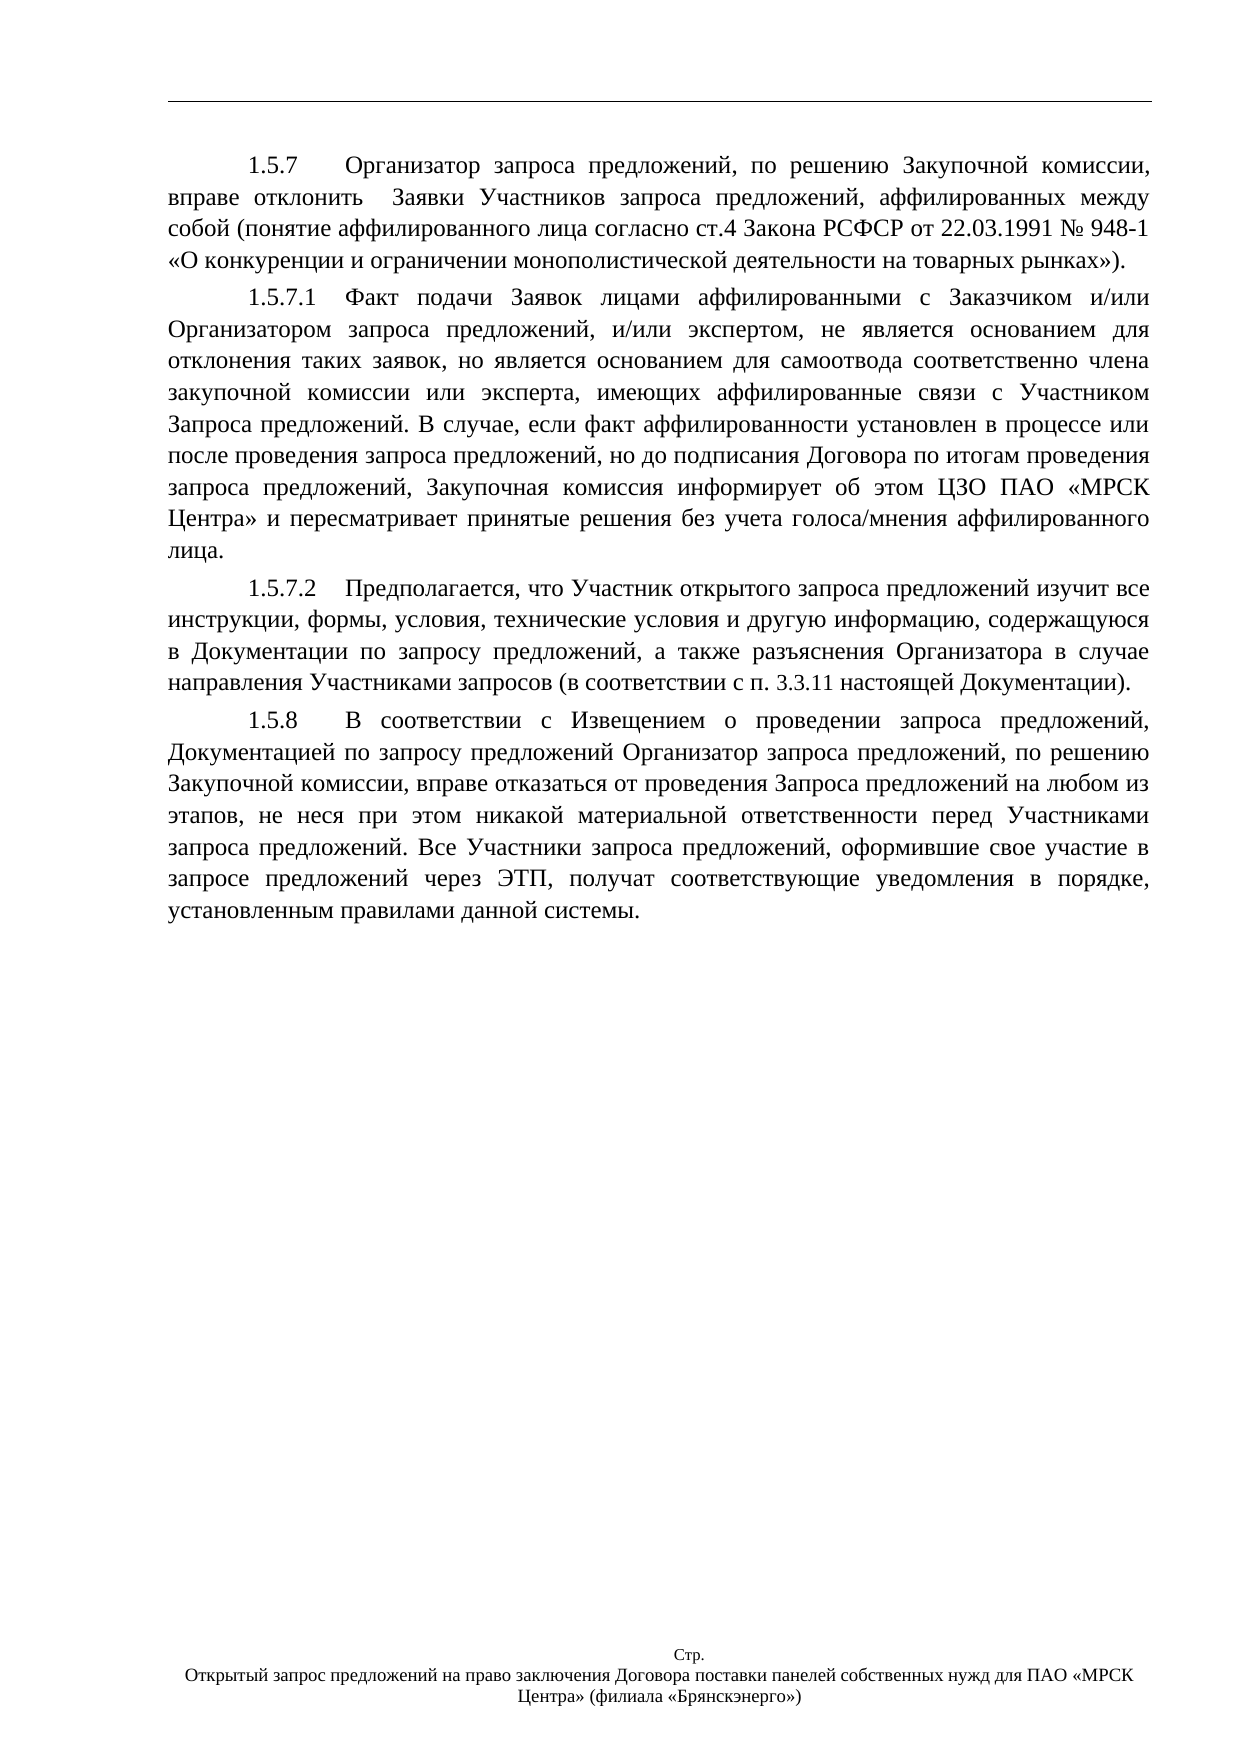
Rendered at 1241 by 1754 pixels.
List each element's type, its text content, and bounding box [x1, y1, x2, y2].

list Факт подачи Заявок лицами аффилированными с Заказчиком и/или Организатором запроса предложений, и/или экспертом, не является основанием для отклонения таких заявок, но является основанием для самоотвода соответственно члена закупочной комиссии или эксперта, имеющих аффилированные связи с Участником Запроса предложений. В случае, если факт аффилированности установлен в процессе или после проведения запроса предложений, но до подписания Договора по итогам проведения запроса предложений, Закупочная комиссия информирует об этом ЦЗО ПАО «МРСК Центра» и пересматривает принятые решения без учета голоса/мнения аффилированного лица. [168, 282, 1150, 564]
list В соответствии с Извещением о проведении запроса предложений, Документацией по запросу предложений Организатор запроса предложений, по решению Закупочной комиссии, вправе отказаться от проведения Запроса предложений на любом из этапов, не неся при этом никакой материальной ответственности перед Участниками запроса предложений. Все Участники запроса предложений, оформившие свое участие в запросе предложений через ЭТП, получат соответствующие уведомления в порядке, установленным правилами данной системы. [168, 705, 1150, 923]
list Организатор запроса предложений, по решению Закупочной комиссии, вправе отклонить Заявки Участников запроса предложений, аффилированных между собой (понятие аффилированного лица согласно ст.4 Закона РСФСР от 22.03.1991 № 948-1 «О конкуренции и ограничении монополистической деятельности на товарных рынках»). [168, 150, 1150, 273]
list Предполагается, что Участник открытого запроса предложений изучит все инструкции, формы, условия, технические условия и другую информацию, содержащуюся в Документации по запросу предложений, а также разъяснения Организатора в случае направления Участниками запросов (в соответствии с п. 3.3.11 настоящей Документации). [168, 573, 1150, 696]
